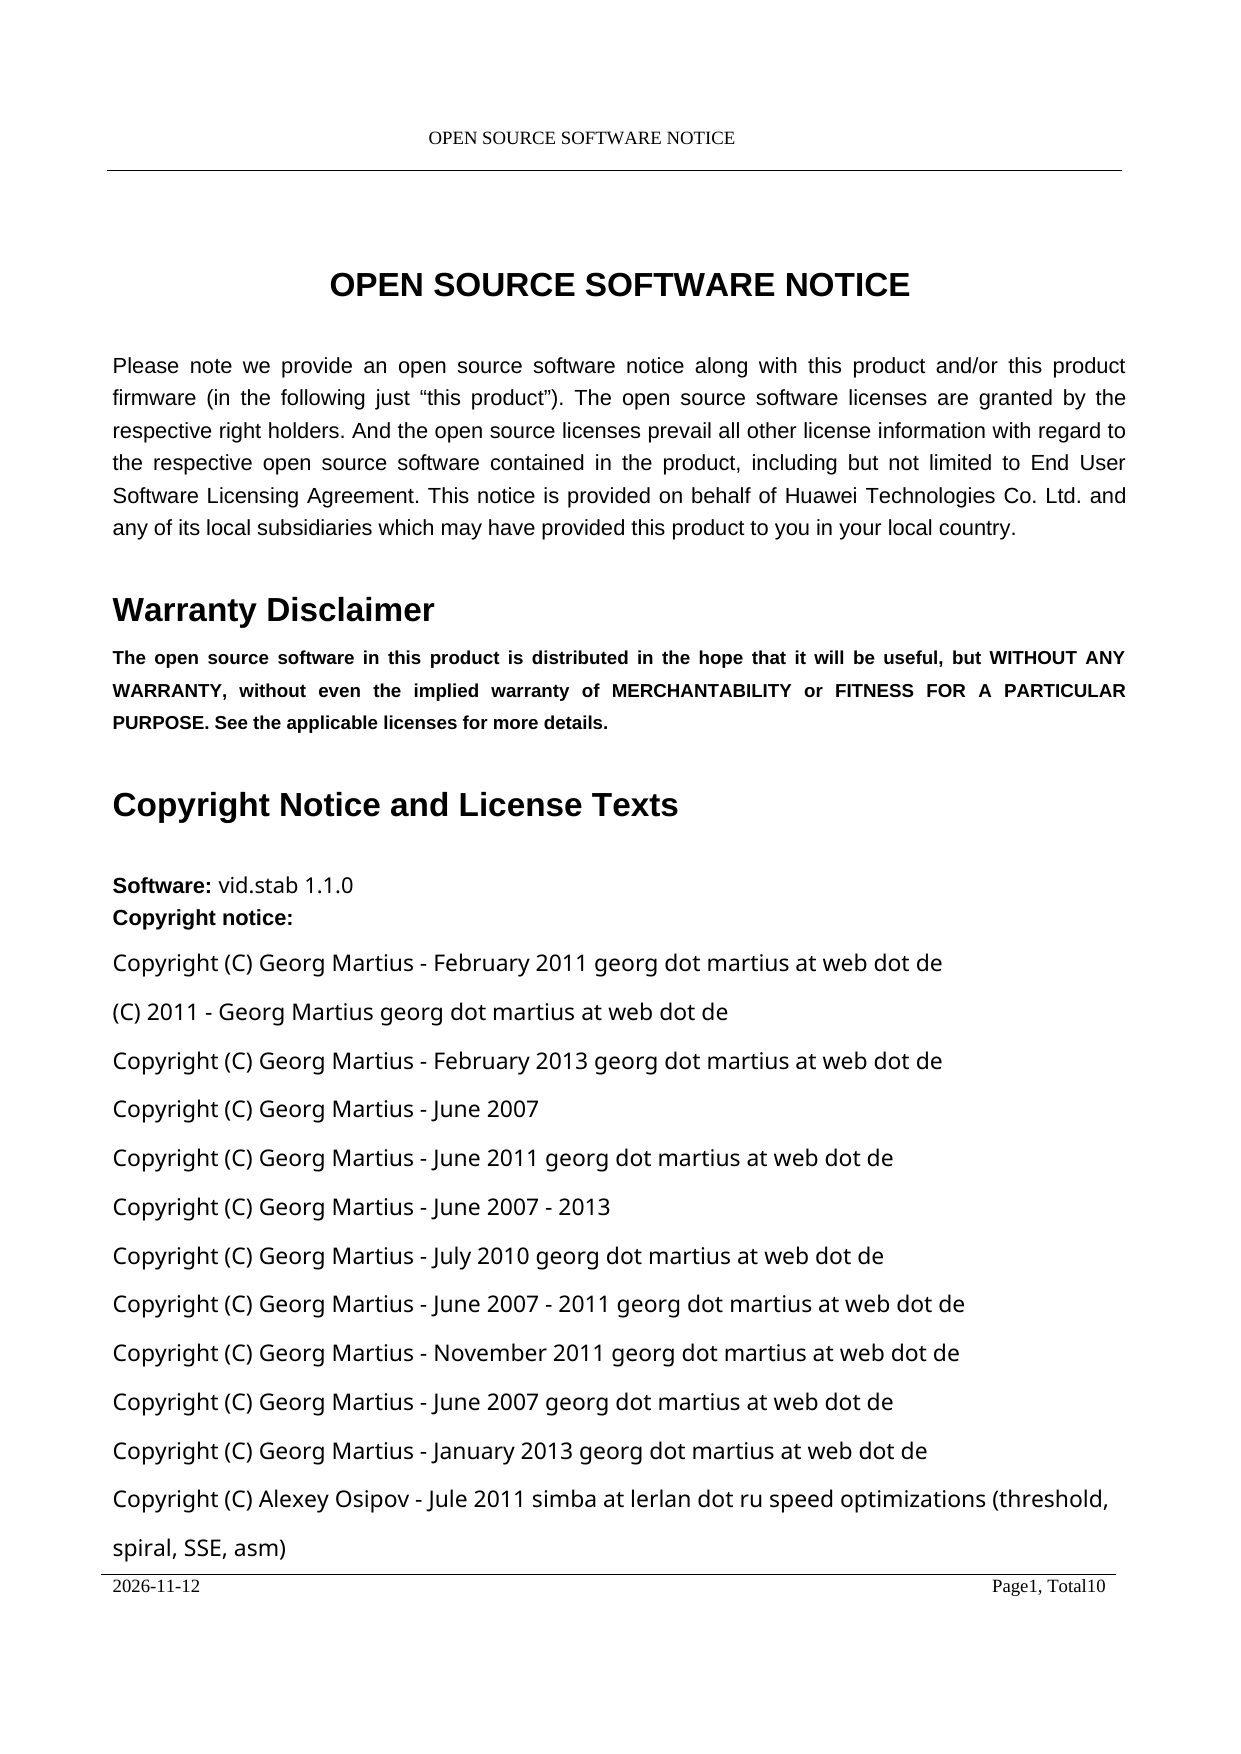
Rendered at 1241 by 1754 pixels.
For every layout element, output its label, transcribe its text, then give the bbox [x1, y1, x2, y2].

text The open source software in this product is distributed in the hope that it will be useful, but WITHOUT ANY WARRANTY, without even the implied warranty of MERCHANTABILITY or FITNESS FOR A PARTICULAR PURPOSE. See the applicable licenses for more details. [112, 641, 1128, 739]
text Copyright notice: [112, 901, 1128, 934]
text OPEN SOURCE SOFTWARE NOTICE [112, 251, 1128, 316]
text Warranty Disclaimer [112, 576, 1128, 641]
text Please note we provide an open source software notice along with this product and/or this product firmware (in the following just “this product”). The open source software licenses are granted by the respective right holders. And the open source licenses prevail all other license information with regard to the respective open source software contained in the product, including but not limited to End User Software Licensing Agreement. This notice is provided on behalf of Huawei Technologies Co. Ltd. and any of its local subsidiaries which may have provided this product to you in your local country. [112, 349, 1128, 544]
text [112, 947, 1128, 1564]
text Copyright Notice and License Texts [112, 771, 1128, 836]
text Software: vid.stab 1.1.0 [112, 869, 1128, 901]
